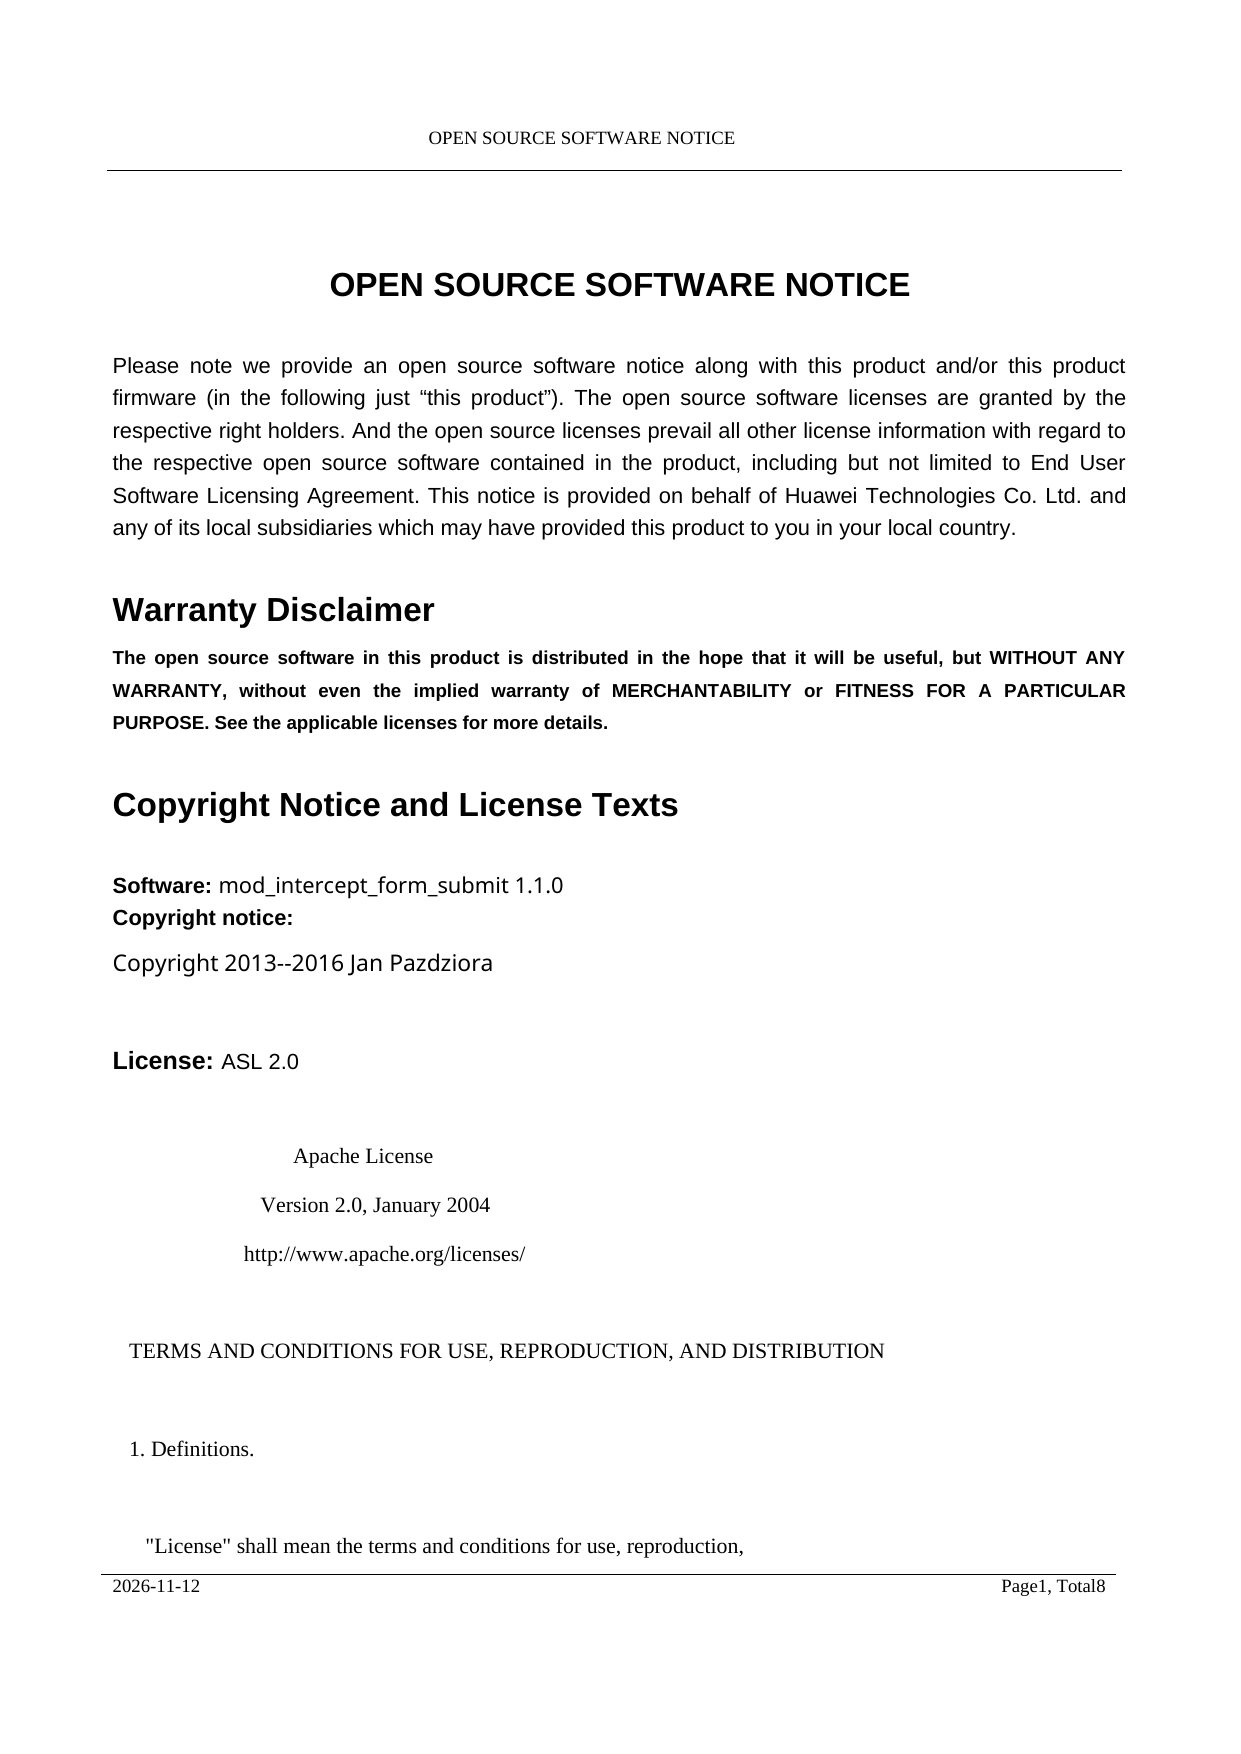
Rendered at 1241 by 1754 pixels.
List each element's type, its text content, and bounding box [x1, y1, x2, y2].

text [112, 1091, 1128, 1562]
text Warranty Disclaimer [112, 576, 1128, 641]
text Software: mod_intercept_form_submit 1.1.0 [112, 869, 1128, 901]
text Please note we provide an open source software notice along with this product and/or this product firmware (in the following just “this product”). The open source software licenses are granted by the respective right holders. And the open source licenses prevail all other license information with regard to the respective open source software contained in the product, including but not limited to End User Software Licensing Agreement. This notice is provided on behalf of Huawei Technologies Co. Ltd. and any of its local subsidiaries which may have provided this product to you in your local country. [112, 349, 1128, 544]
text The open source software in this product is distributed in the hope that it will be useful, but WITHOUT ANY WARRANTY, without even the implied warranty of MERCHANTABILITY or FITNESS FOR A PARTICULAR PURPOSE. See the applicable licenses for more details. [112, 641, 1128, 739]
text OPEN SOURCE SOFTWARE NOTICE [112, 251, 1128, 316]
text License: ASL 2.0 [112, 1044, 1128, 1077]
text Copyright 2013--2016 Jan Pazdziora [112, 947, 1128, 1028]
text Copyright notice: [112, 901, 1128, 934]
text Copyright Notice and License Texts [112, 771, 1128, 836]
